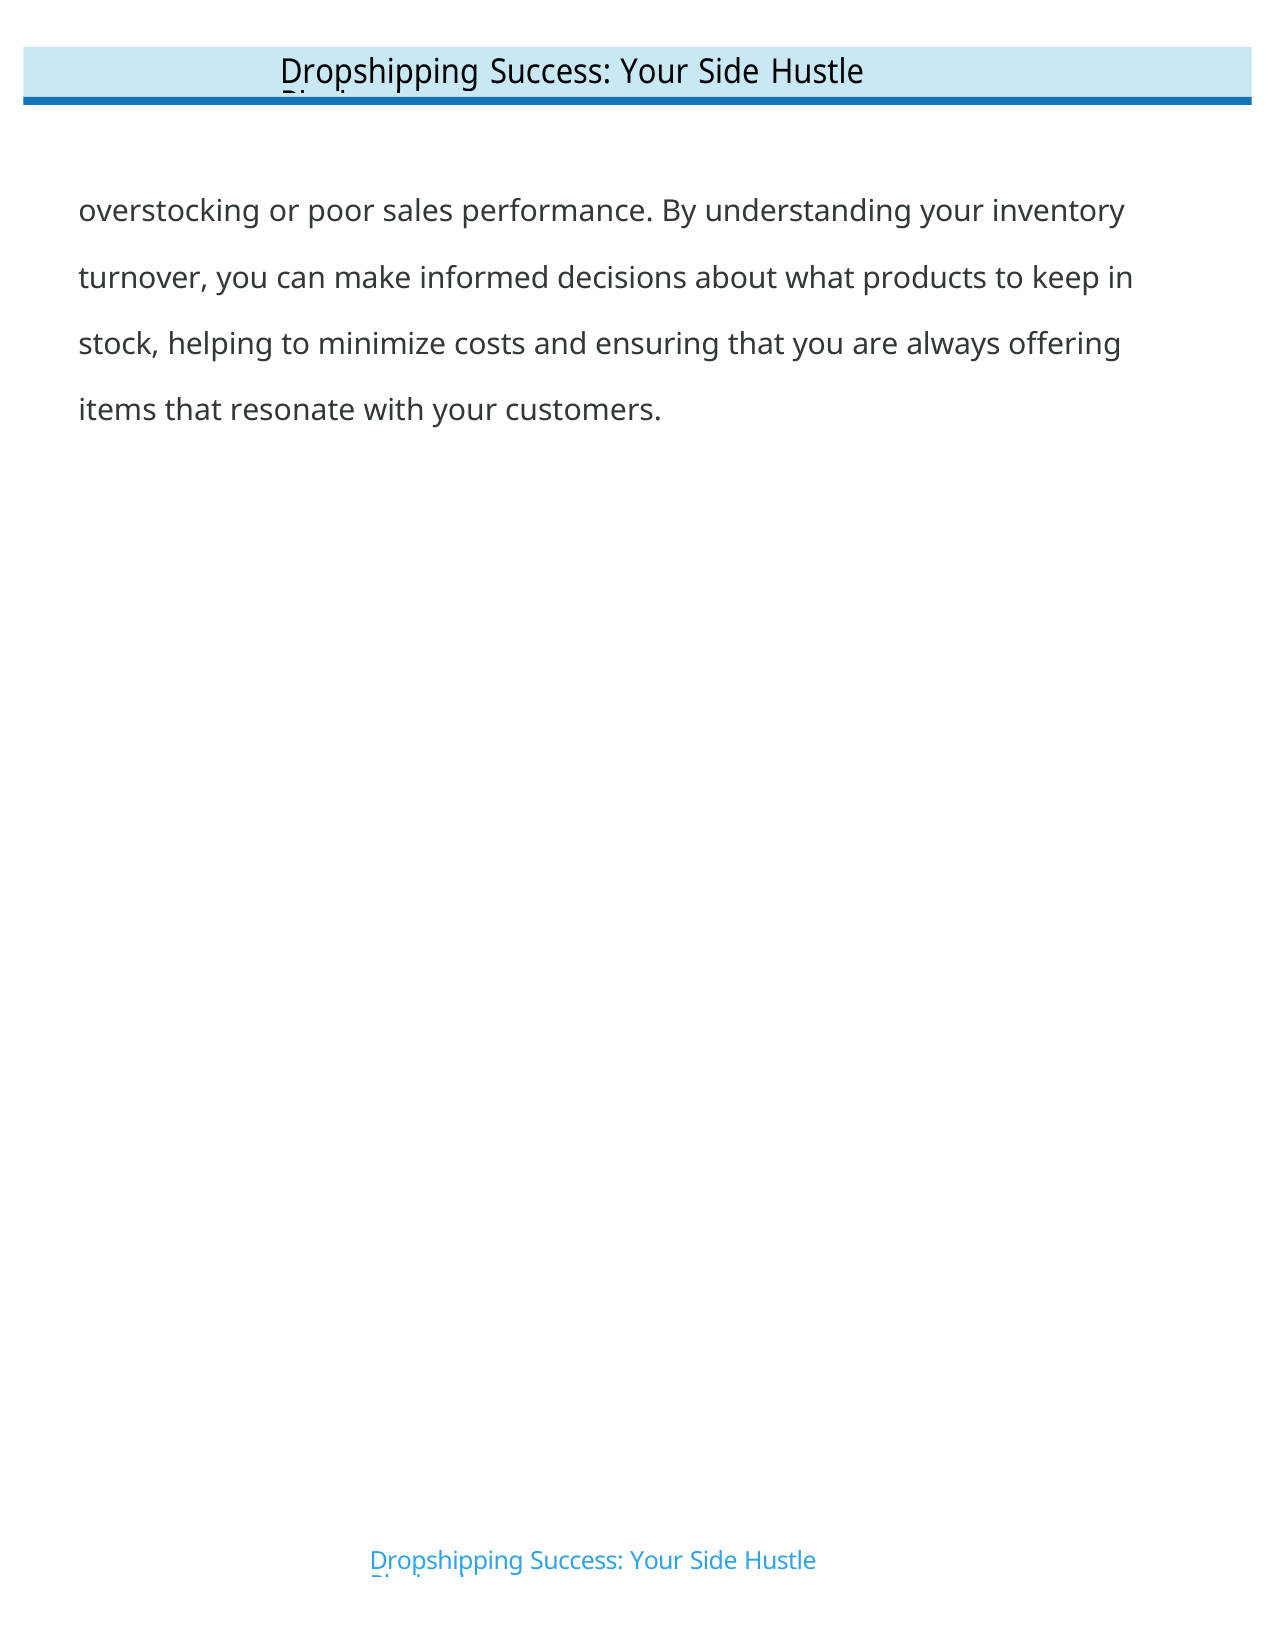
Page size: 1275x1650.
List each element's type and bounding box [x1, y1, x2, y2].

text [78, 189, 1194, 429]
